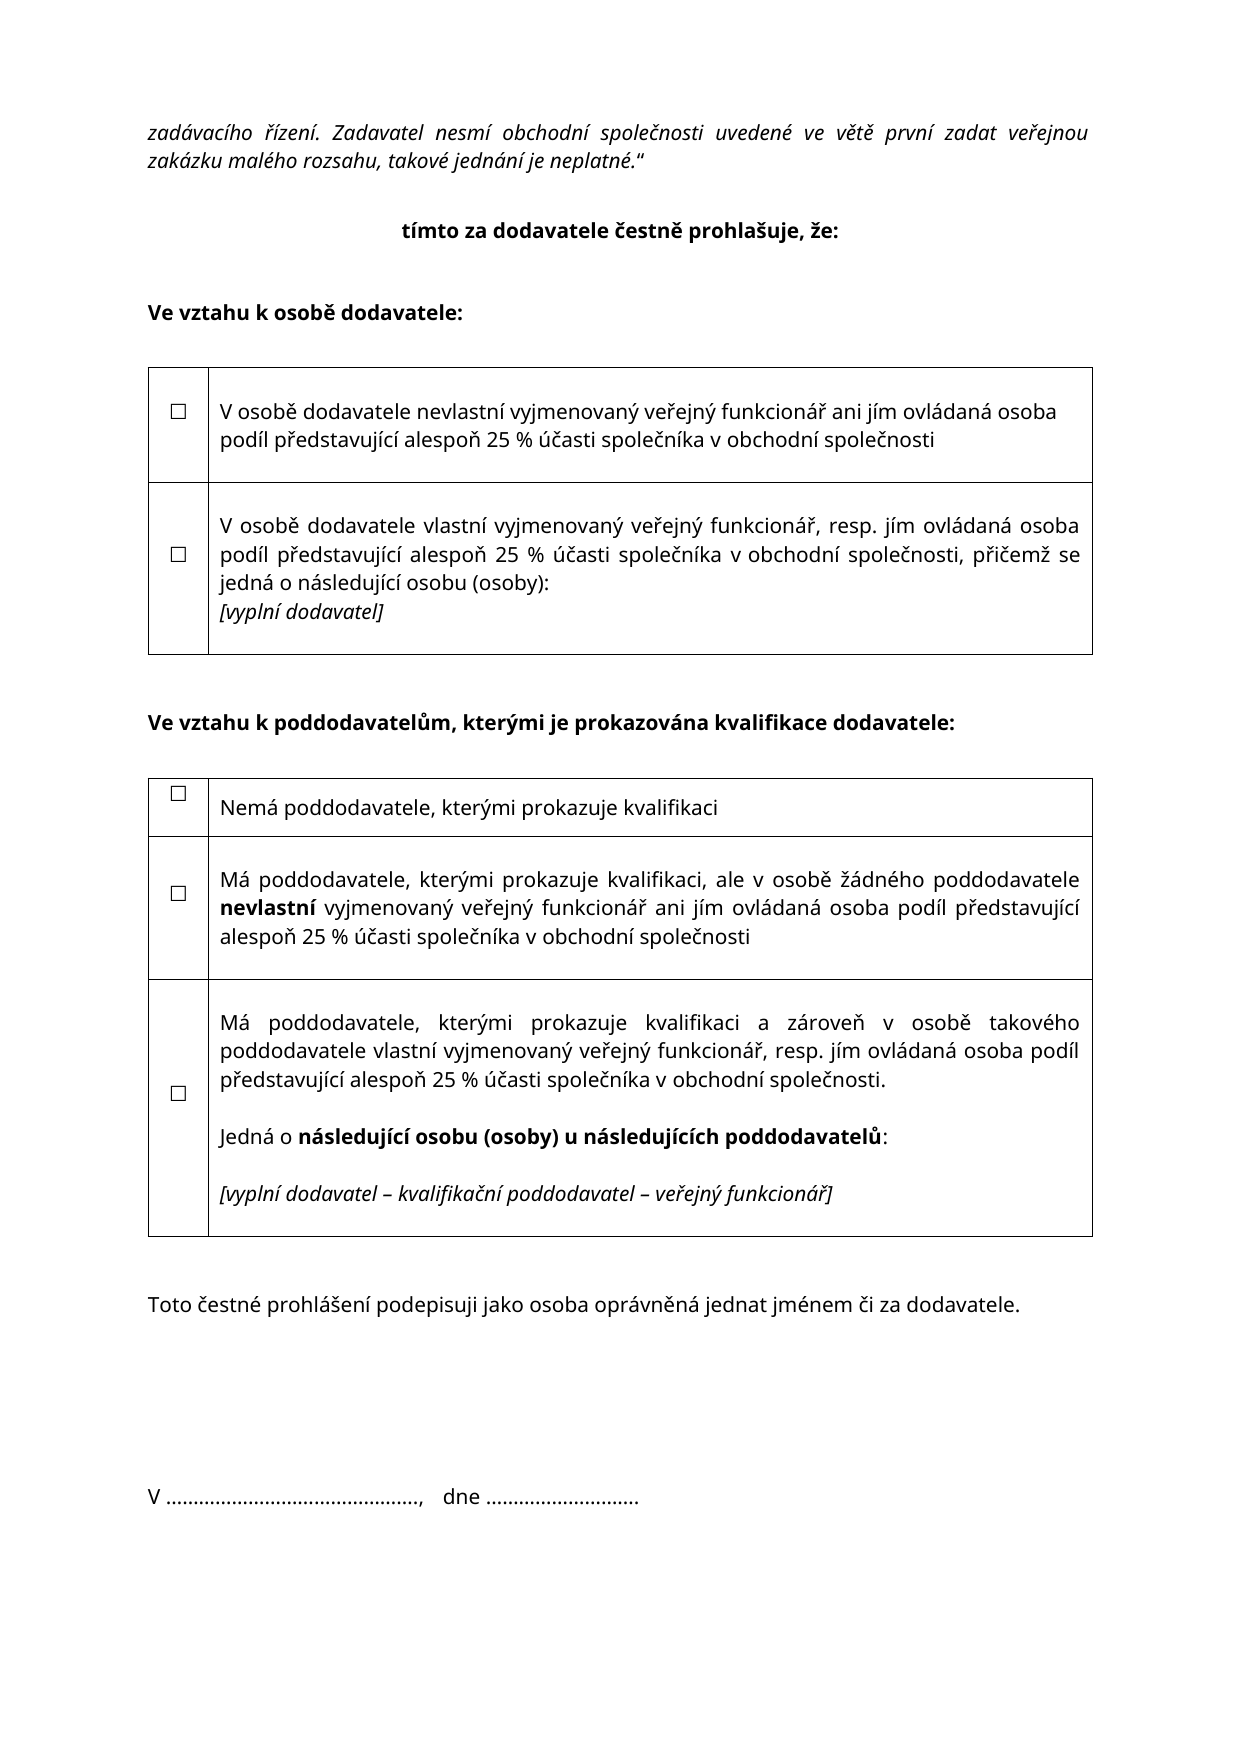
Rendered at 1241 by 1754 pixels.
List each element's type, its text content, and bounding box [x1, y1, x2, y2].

table_header [149, 779, 208, 836]
text V ………………………………………., dne ………………………. [148, 1482, 1093, 1568]
table_cell V osobě dodavatele vlastní vyjmenovaný veřejný funkcionář, resp. jím ovládaná osoba podíl představující alespoň 25 % účasti společníka v obchodní společnosti, přičemž se jedná o následující osobu (osoby): [vyplní dodavatel] [209, 483, 1092, 654]
table_header V osobě dodavatele nevlastní vyjmenovaný veřejný funkcionář ani jím ovládaná osoba podíl představující alespoň 25 % účasti společníka v obchodní společnosti [209, 368, 1092, 482]
table_cell [149, 837, 208, 979]
table_cell Má poddodavatele, kterými prokazuje kvalifikaci a zároveň v osobě takového poddodavatele vlastní vyjmenovaný veřejný funkcionář, resp. jím ovládaná osoba podíl představující alespoň 25 % účasti společníka v obchodní společnosti. Jedná o následující osobu (osoby) u následujících poddodavatelů: [vyplní dodavatel – kvalifikační poddodavatel – veřejný funkcionář] [209, 980, 1092, 1236]
table_header Nemá poddodavatele, kterými prokazuje kvalifikaci [209, 779, 1092, 836]
text Ve vztahu k poddodavatelům, kterými je prokazována kvalifikace dodavatele: [148, 708, 1093, 737]
table_cell [149, 483, 208, 654]
table_cell [149, 980, 208, 1236]
table_cell Má poddodavatele, kterými prokazuje kvalifikaci, ale v osobě žádného poddodavatele nevlastní vyjmenovaný veřejný funkcionář ani jím ovládaná osoba podíl představující alespoň 25 % účasti společníka v obchodní společnosti [209, 837, 1092, 979]
text tímto za dodavatele čestně prohlašuje, že: [148, 216, 1093, 244]
table_header [149, 368, 208, 482]
text Ve vztahu k osobě dodavatele: [148, 298, 1093, 326]
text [148, 118, 1093, 175]
text Toto čestné prohlášení podepisuji jako osoba oprávněná jednat jménem či za dodavatele. [148, 1290, 1093, 1319]
